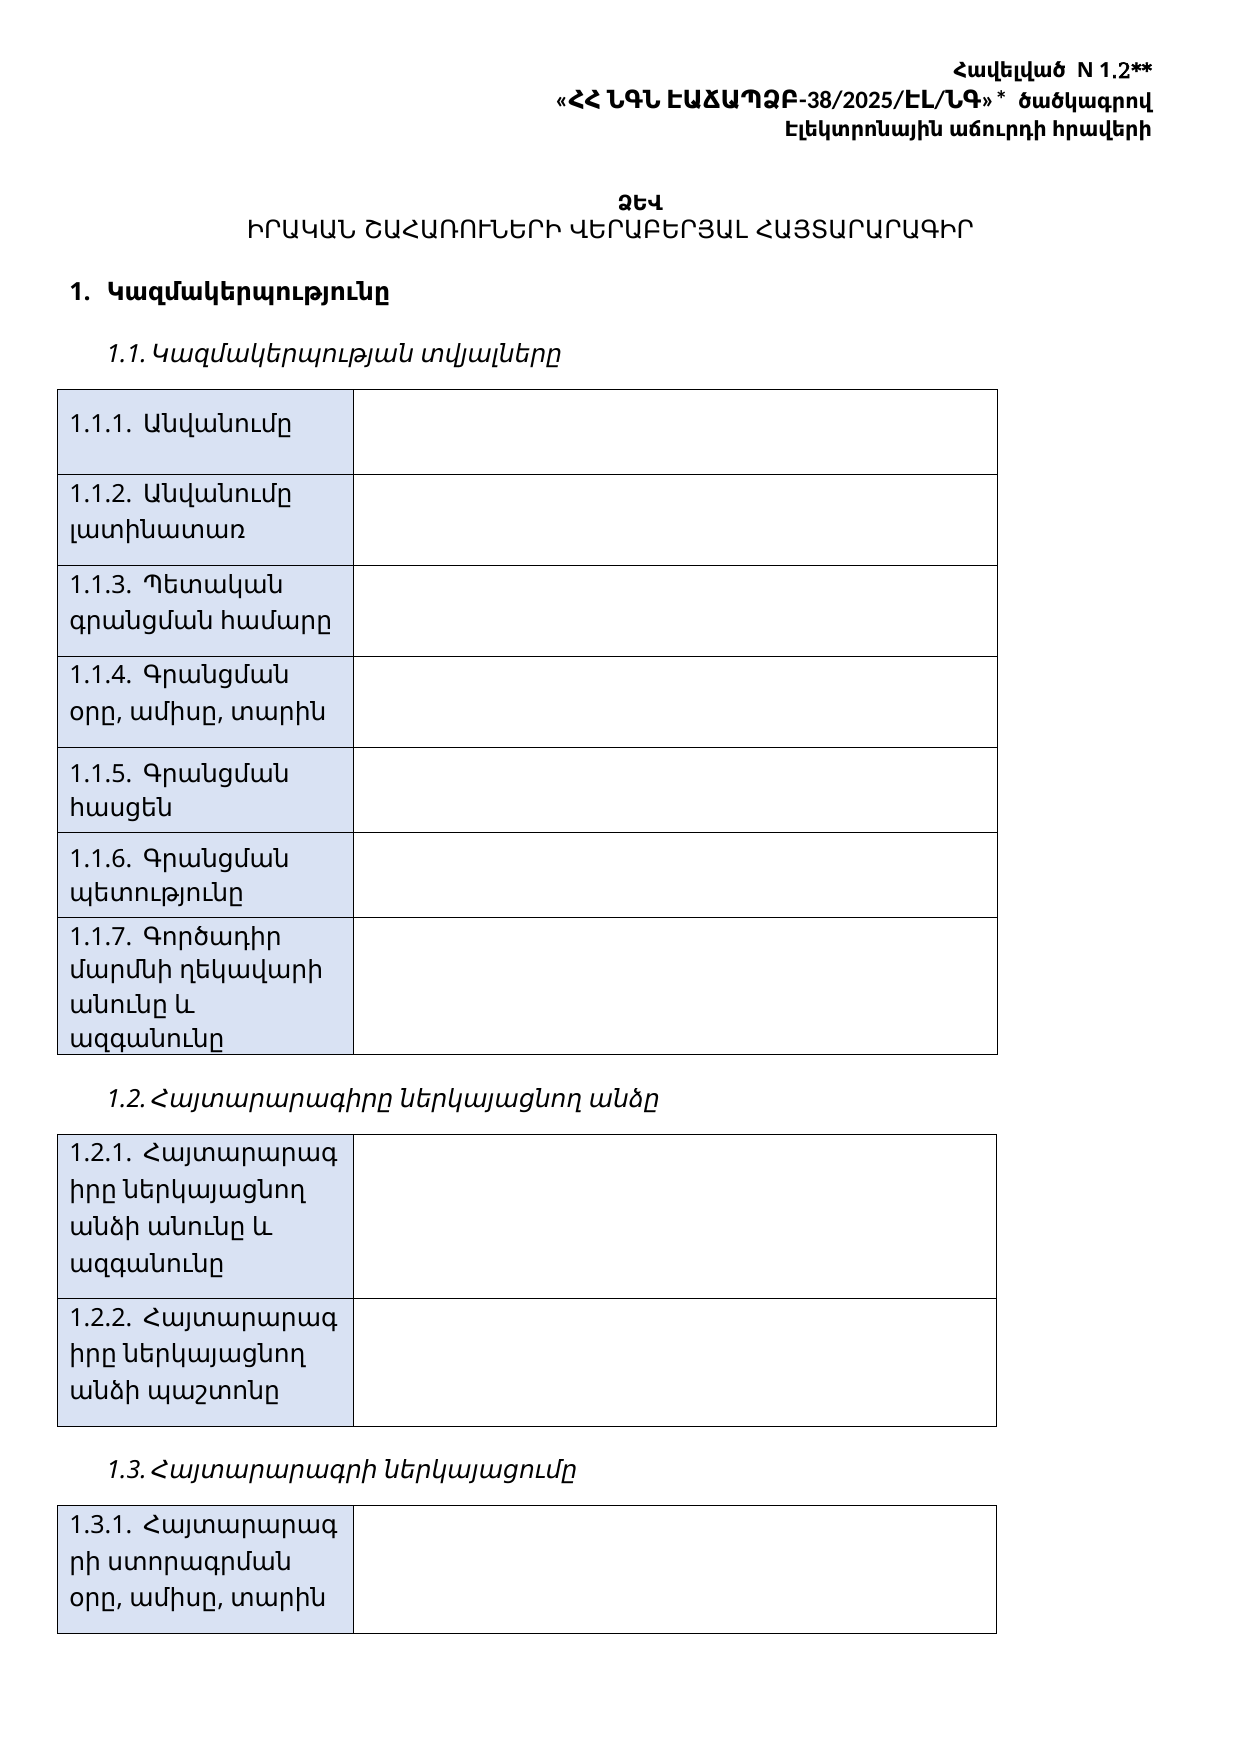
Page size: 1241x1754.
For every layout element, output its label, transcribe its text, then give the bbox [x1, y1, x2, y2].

text «ՀՀ ՆԳՆ ԷԱՃԱՊՁԲ-38/2025/ԷԼ/ՆԳ»* ծածկագրով [69, 84, 1152, 114]
list Կազմակերպության տվյալները [106, 336, 1152, 370]
table_cell [354, 918, 997, 1054]
list Կազմակերպությունը [69, 274, 1152, 308]
table_header Անվանումը [58, 390, 353, 474]
table_cell [354, 833, 997, 917]
table_cell [354, 1299, 996, 1426]
text Հավելված N 1․2** [69, 56, 1152, 84]
list Հայտարարագրի ներկայացումը [106, 1452, 1152, 1486]
table_cell [354, 566, 997, 656]
table_cell Հայտարարագիրը ներկայացնող անձի պաշտոնը [58, 1299, 353, 1426]
table_cell [354, 475, 997, 565]
table_cell Անվանումը լատինատառ [58, 475, 353, 565]
table_cell [354, 748, 997, 832]
table_header Հայտարարագիրը ներկայացնող անձի անունը և ազգանունը [58, 1135, 353, 1298]
table_header [354, 1506, 996, 1633]
table_cell Գրանցման օրը, ամիսը, տարին [58, 657, 353, 747]
text ԻՐԱԿԱՆ ՇԱՀԱՌՈՒՆԵՐԻ ՎԵՐԱԲԵՐՅԱԼ ՀԱՅՏԱՐԱՐԱԳԻՐ [69, 216, 1152, 245]
list Հայտարարագիրը ներկայացնող անձը [106, 1080, 1152, 1114]
table_cell Գրանցման պետությունը [58, 833, 353, 917]
table_cell Պետական գրանցման համարը [58, 566, 353, 656]
table_cell [354, 657, 997, 747]
table_header Հայտարարագրի ստորագրման օրը, ամիսը, տարին [58, 1506, 353, 1633]
text Էլեկտրոնային աճուրդի հրավերի [69, 114, 1152, 143]
table_header [354, 1135, 996, 1298]
table_cell Գործադիր մարմնի ղեկավարի անունը և ազգանունը [58, 918, 353, 1054]
table_cell Գրանցման հասցեն [58, 748, 353, 832]
text ՁԵՎ [69, 191, 1152, 216]
table_header [354, 390, 997, 474]
